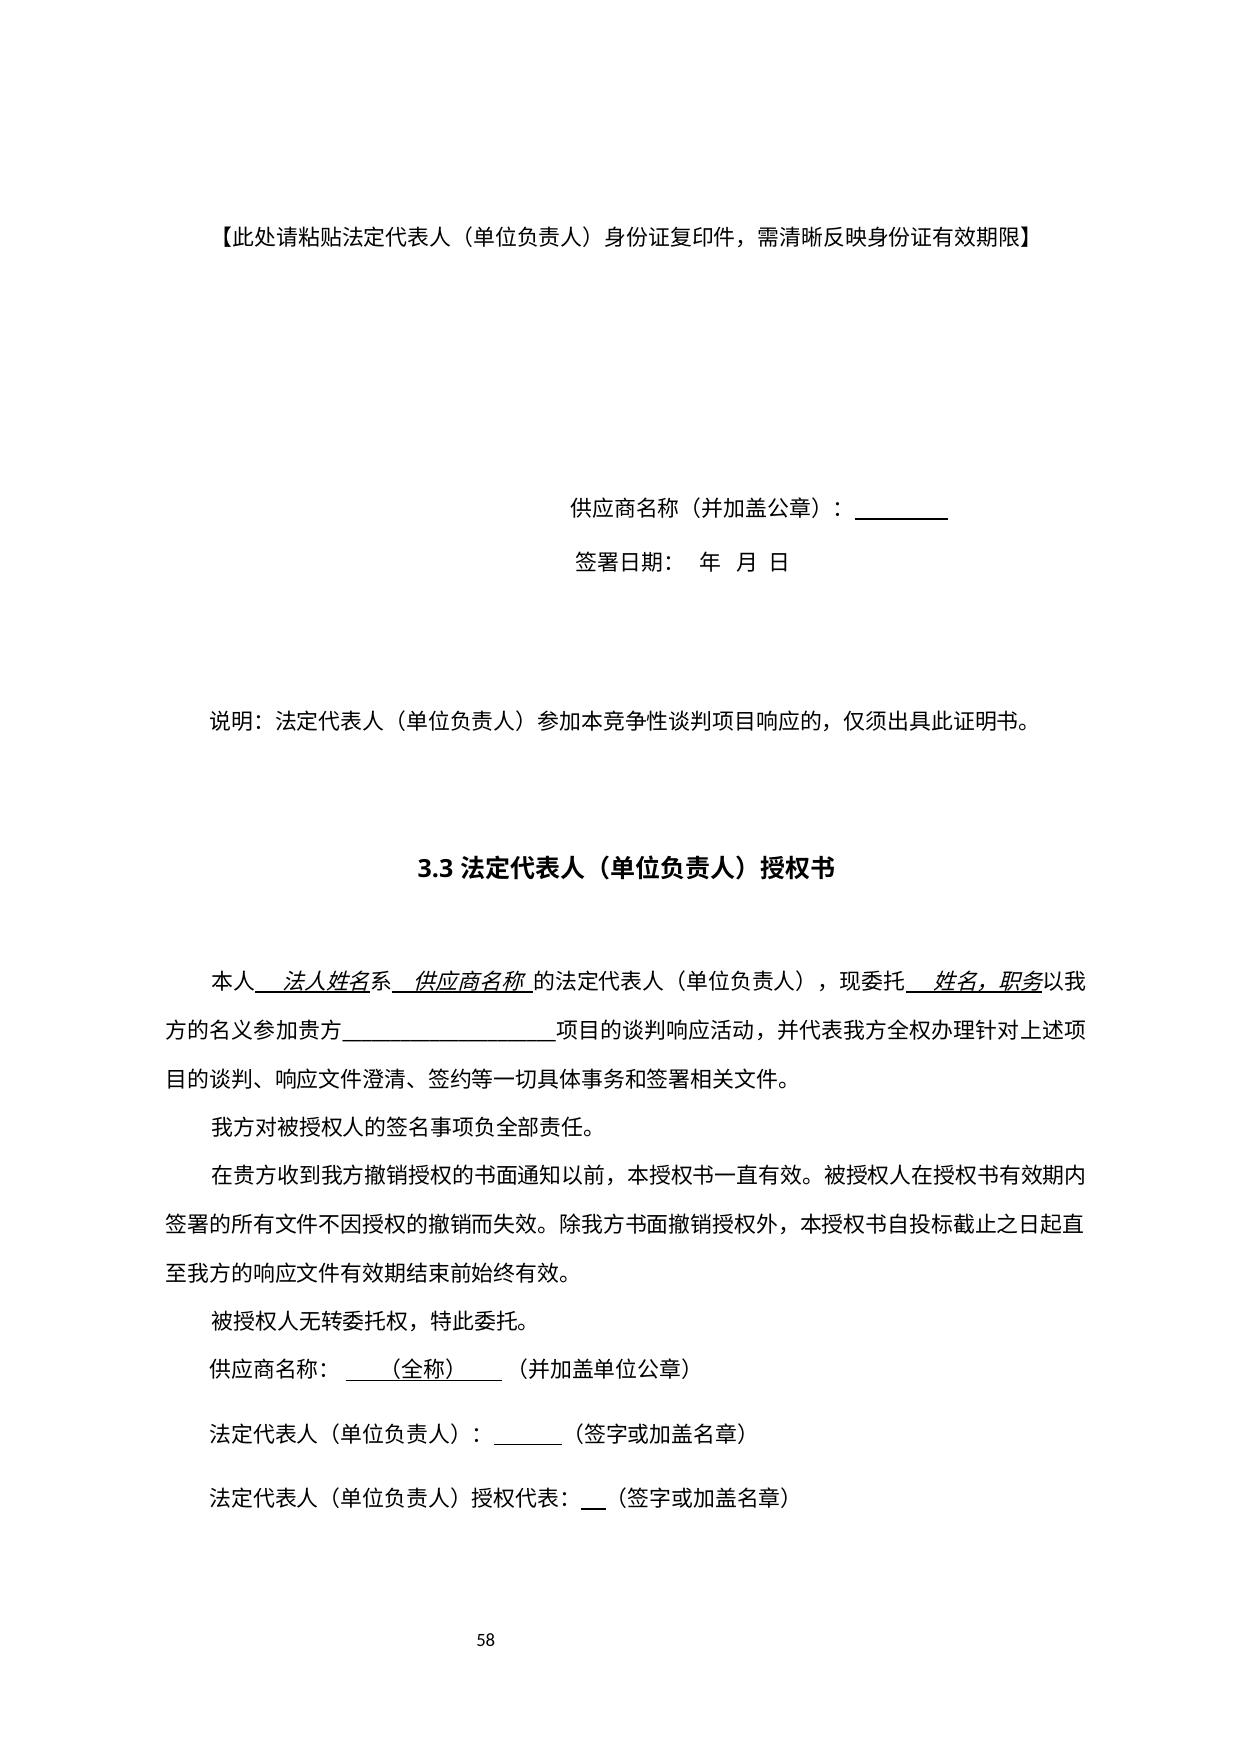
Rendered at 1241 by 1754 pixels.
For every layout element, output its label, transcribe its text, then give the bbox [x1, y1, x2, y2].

text 【此处请粘贴法定代表人（单位负责人）身份证复印件，需清晰反映身份证有效期限】 [109, 219, 1087, 252]
text 3.3 法定代表人（单位负责人）授权书 [165, 834, 1087, 899]
text 说明：法定代表人（单位负责人）参加本竞争性谈判项目响应的，仅须出具此证明书。 [165, 704, 1087, 736]
text 本人 法人姓名系 供应商名称 的法定代表人（单位负责人），现委托 姓名，职务以我方的名义参加贵方______________________项目的谈判响应活动，并代表我方全权办理针对上述项目的谈判、响应文件澄清、签约等一切具体事务和签署相关文件。 [165, 964, 1087, 1094]
text 法定代表人（单位负责人）授权代表： （签字或加盖名章） [165, 1480, 1087, 1513]
text 供应商名称（并加盖公章）： [165, 491, 1087, 523]
text 签署日期： 年 月 日 [165, 545, 1087, 577]
text 供应商名称： （全称） （并加盖单位公章） [165, 1352, 1087, 1384]
text 被授权人无转委托权，特此委托。 [165, 1304, 1087, 1336]
text 在贵方收到我方撤销授权的书面通知以前，本授权书一直有效。被授权人在授权书有效期内签署的所有文件不因授权的撤销而失效。除我方书面撤销授权外，本授权书自投标截止之日起直至我方的响应文件有效期结束前始终有效。 [165, 1158, 1087, 1288]
text 我方对被授权人的签名事项负全部责任。 [165, 1109, 1087, 1142]
text 法定代表人（单位负责人）： （签字或加盖名章） [165, 1416, 1087, 1449]
